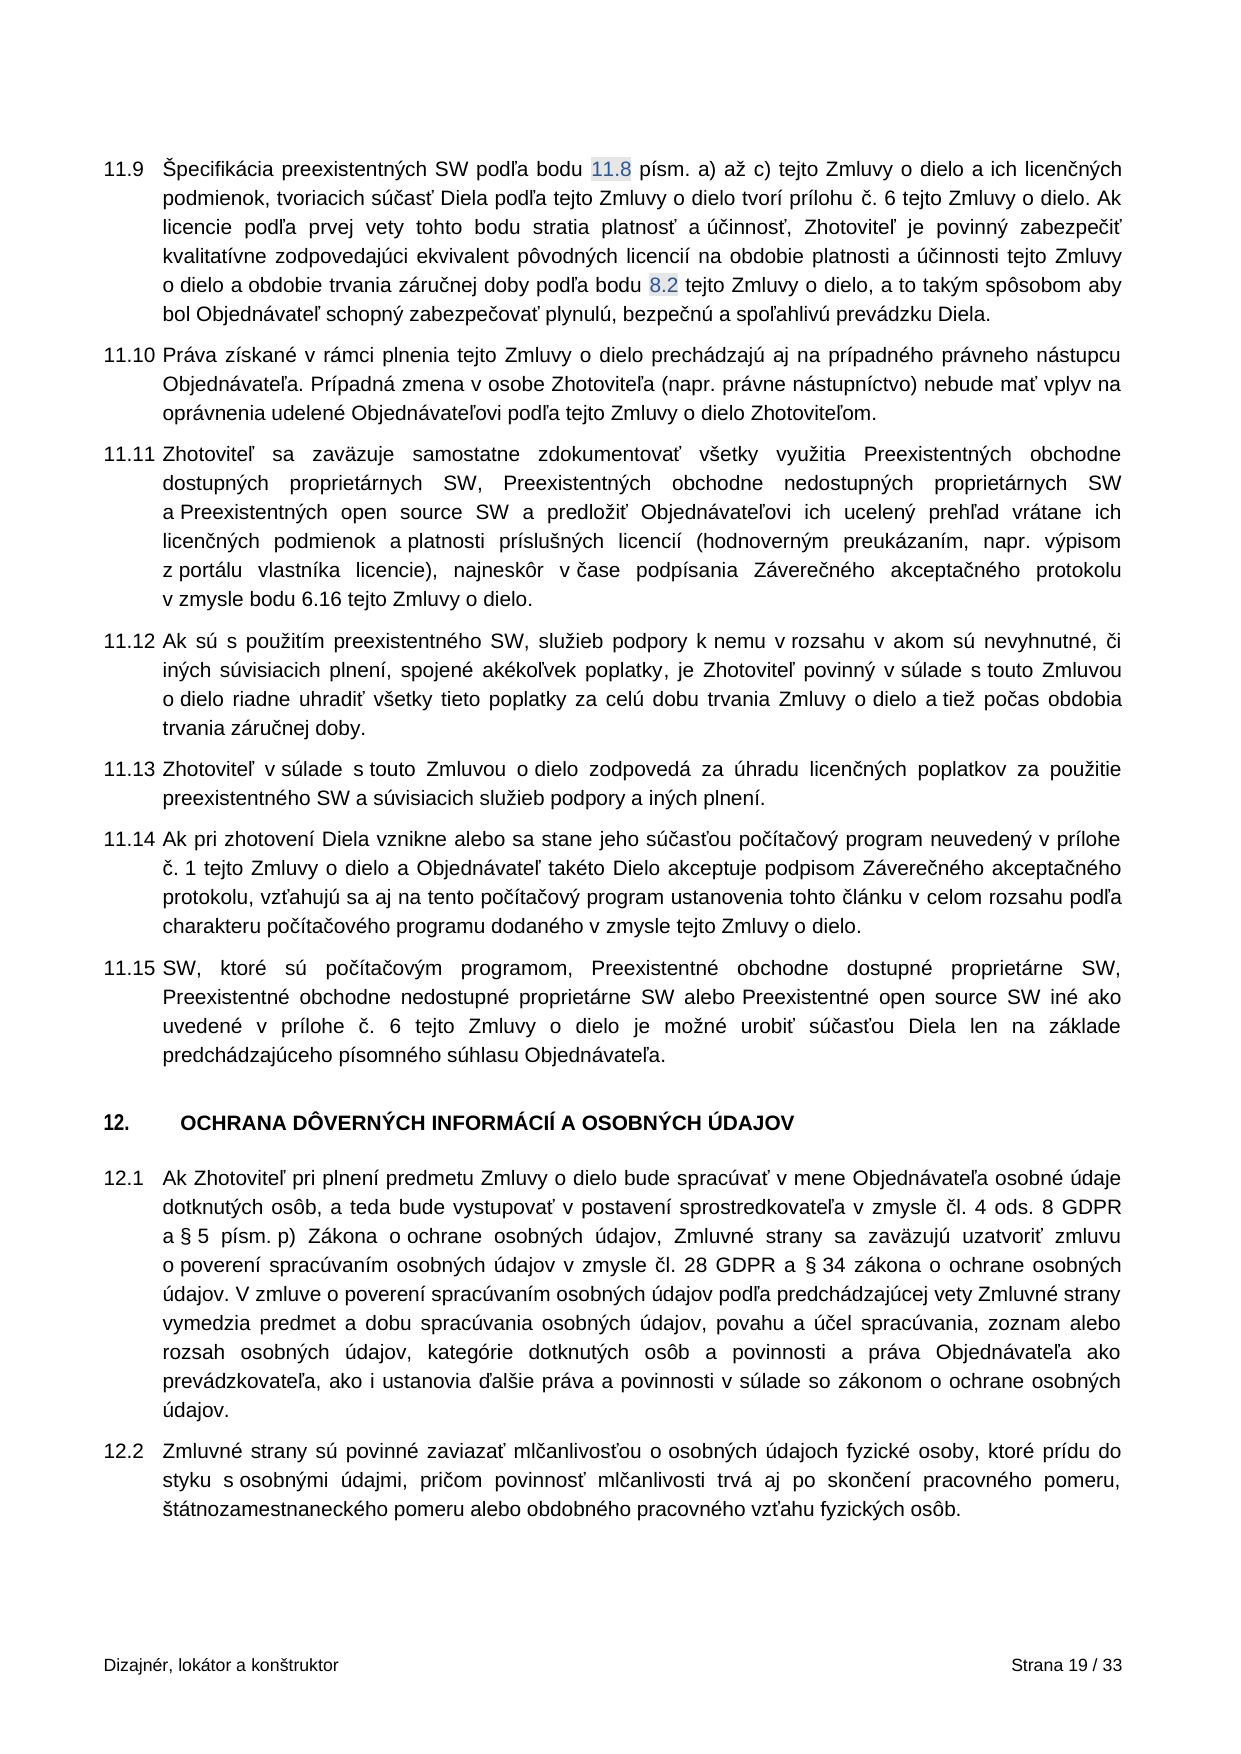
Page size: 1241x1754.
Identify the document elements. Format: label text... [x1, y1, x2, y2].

text Práva získané v rámci plnenia tejto Zmluvy o dielo prechádzajú aj na prípadného právneho nástupcu Objednávateľa. Prípadná zmena v osobe Zhotoviteľa (napr. právne nástupníctvo) nebude mať vplyv na oprávnenia udelené Objednávateľovi podľa tejto Zmluvy o dielo Zhotoviteľom. [103, 343, 1122, 425]
text Zhotoviteľ sa zaväzuje samostatne zdokumentovať všetky využitia Preexistentných obchodne dostupných proprietárnych SW, Preexistentných obchodne nedostupných proprietárnych SW a Preexistentných open source SW a predložiť Objednávateľovi ich ucelený prehľad vrátane ich licenčných podmienok a platnosti príslušných licencií (hodnoverným preukázaním, napr. výpisom z portálu vlastníka licencie), najneskôr v čase podpísania Záverečného akceptačného protokolu v zmysle bodu 6.16 tejto Zmluvy o dielo. [103, 442, 1122, 611]
text SW, ktoré sú počítačovým programom, Preexistentné obchodne dostupné proprietárne SW, Preexistentné obchodne nedostupné proprietárne SW alebo Preexistentné open source SW iné ako uvedené v prílohe č. 6 tejto Zmluvy o dielo je možné urobiť súčasťou Diela len na základe predchádzajúceho písomného súhlasu Objednávateľa. [103, 956, 1122, 1066]
text Zhotoviteľ v súlade s touto Zmluvou o dielo zodpovedá za úhradu licenčných poplatkov za použitie preexistentného SW a súvisiacich služieb podpory a iných plnení. [103, 757, 1122, 810]
text Zmluvné strany sú povinné zaviazať mlčanlivosťou o osobných údajoch fyzické osoby, ktoré prídu do styku s osobnými údajmi, pričom povinnosť mlčanlivosti trvá aj po skončení pracovného pomeru, štátnozamestnaneckého pomeru alebo obdobného pracovného vzťahu fyzických osôb. [103, 1439, 1122, 1521]
text Ak sú s použitím preexistentného SW, služieb podpory k nemu v rozsahu v akom sú nevyhnutné, či iných súvisiacich plnení, spojené akékoľvek poplatky, je Zhotoviteľ povinný v súlade s touto Zmluvou o dielo riadne uhradiť všetky tieto poplatky za celú dobu trvania Zmluvy o dielo a tiež počas obdobia trvania záručnej doby. [103, 628, 1122, 739]
text Ak Zhotoviteľ pri plnení predmetu Zmluvy o dielo bude spracúvať v mene Objednávateľa osobné údaje dotknutých osôb, a teda bude vystupovať v postavení sprostredkovateľa v zmysle čl. 4 ods. 8 GDPR a § 5 písm. p) Zákona o ochrane osobných údajov, Zmluvné strany sa zaväzujú uzatvoriť zmluvu o poverení spracúvaním osobných údajov v zmysle čl. 28 GDPR a § 34 zákona o ochrane osobných údajov. V zmluve o poverení spracúvaním osobných údajov podľa predchádzajúcej vety Zmluvné strany vymedzia predmet a dobu spracúvania osobných údajov, povahu a účel spracúvania, zoznam alebo rozsah osobných údajov, kategórie dotknutých osôb a povinnosti a práva Objednávateľa ako prevádzkovateľa, ako i ustanovia ďalšie práva a povinnosti v súlade so zákonom o ochrane osobných údajov. [103, 1166, 1122, 1421]
text OCHRANA DÔVERNÝCH INFORMÁCIÍ A OSOBNÝCH ÚDAJOV [103, 1109, 1122, 1135]
text Špecifikácia preexistentných SW podľa bodu 11.8 písm. a) až c) tejto Zmluvy o dielo a ich licenčných podmienok, tvoriacich súčasť Diela podľa tejto Zmluvy o dielo tvorí prílohu č. 6 tejto Zmluvy o dielo. Ak licencie podľa prvej vety tohto bodu stratia platnosť a účinnosť, Zhotoviteľ je povinný zabezpečiť kvalitatívne zodpovedajúci ekvivalent pôvodných licencií na obdobie platnosti a účinnosti tejto Zmluvy o dielo a obdobie trvania záručnej doby podľa bodu 8.2 tejto Zmluvy o dielo, a to takým spôsobom aby bol Objednávateľ schopný zabezpečovať plynulú, bezpečnú a spoľahlivú prevádzku Diela. [103, 157, 1122, 325]
text Ak pri zhotovení Diela vznikne alebo sa stane jeho súčasťou počítačový program neuvedený v prílohe č. 1 tejto Zmluvy o dielo a Objednávateľ takéto Dielo akceptuje podpisom Záverečného akceptačného protokolu, vzťahujú sa aj na tento počítačový program ustanovenia tohto článku v celom rozsahu podľa charakteru počítačového programu dodaného v zmysle tejto Zmluvy o dielo. [103, 827, 1122, 938]
